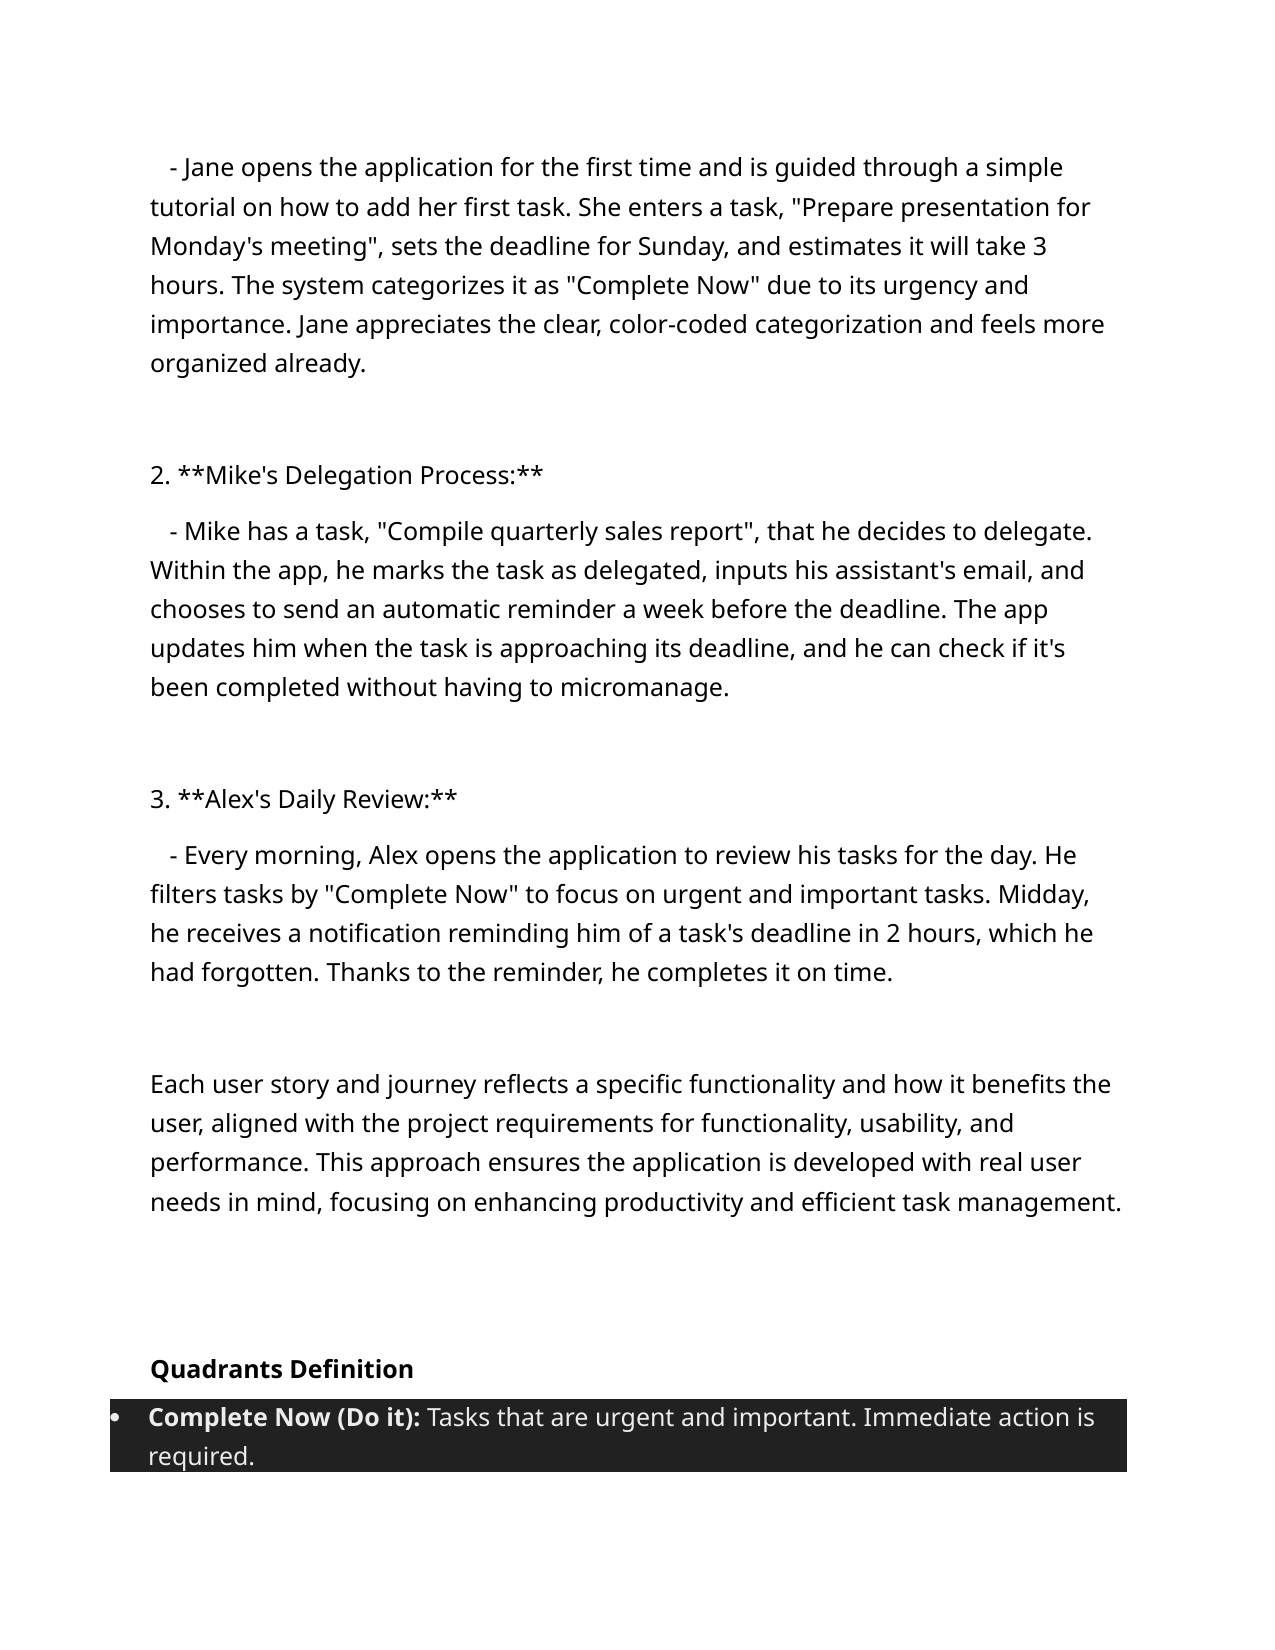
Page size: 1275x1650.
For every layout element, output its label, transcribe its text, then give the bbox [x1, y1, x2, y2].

text 2. **Mike's Delegation Process:** [150, 457, 1125, 492]
text Each user story and journey reflects a specific functionality and how it benefits the user, aligned with the project requirements for functionality, usability, and performance. This approach ensures the application is developed with real user needs in mind, focusing on enhancing productivity and efficient task management. [150, 1067, 1125, 1218]
text - Jane opens the application for the first time and is guided through a simple tutorial on how to add her first task. She enters a task, "Prepare presentation for Monday's meeting", sets the deadline for Sunday, and estimates it will take 3 hours. The system categorizes it as "Complete Now" due to its urgency and importance. Jane appreciates the clear, color-coded categorization and feels more organized already. [150, 150, 1125, 380]
list Complete Now (Do it): Tasks that are urgent and important. Immediate action is required. [110, 1399, 1127, 1472]
subtitle Quadrants Definition [150, 1352, 1125, 1386]
text - Mike has a task, "Compile quarterly sales report", that he decides to delegate. Within the app, he marks the task as delegated, inputs his assistant's email, and chooses to send an automatic reminder a week before the deadline. The app updates him when the task is approaching its deadline, and he can check if it's been completed without having to micromanage. [150, 513, 1125, 704]
text 3. **Alex's Daily Review:** [150, 782, 1125, 816]
text - Every morning, Alex opens the application to review his tasks for the day. He filters tasks by "Complete Now" to focus on urgent and important tasks. Midday, he receives a notification reminding him of a task's deadline in 2 hours, which he had forgotten. Thanks to the reminder, he completes it on time. [150, 837, 1125, 989]
